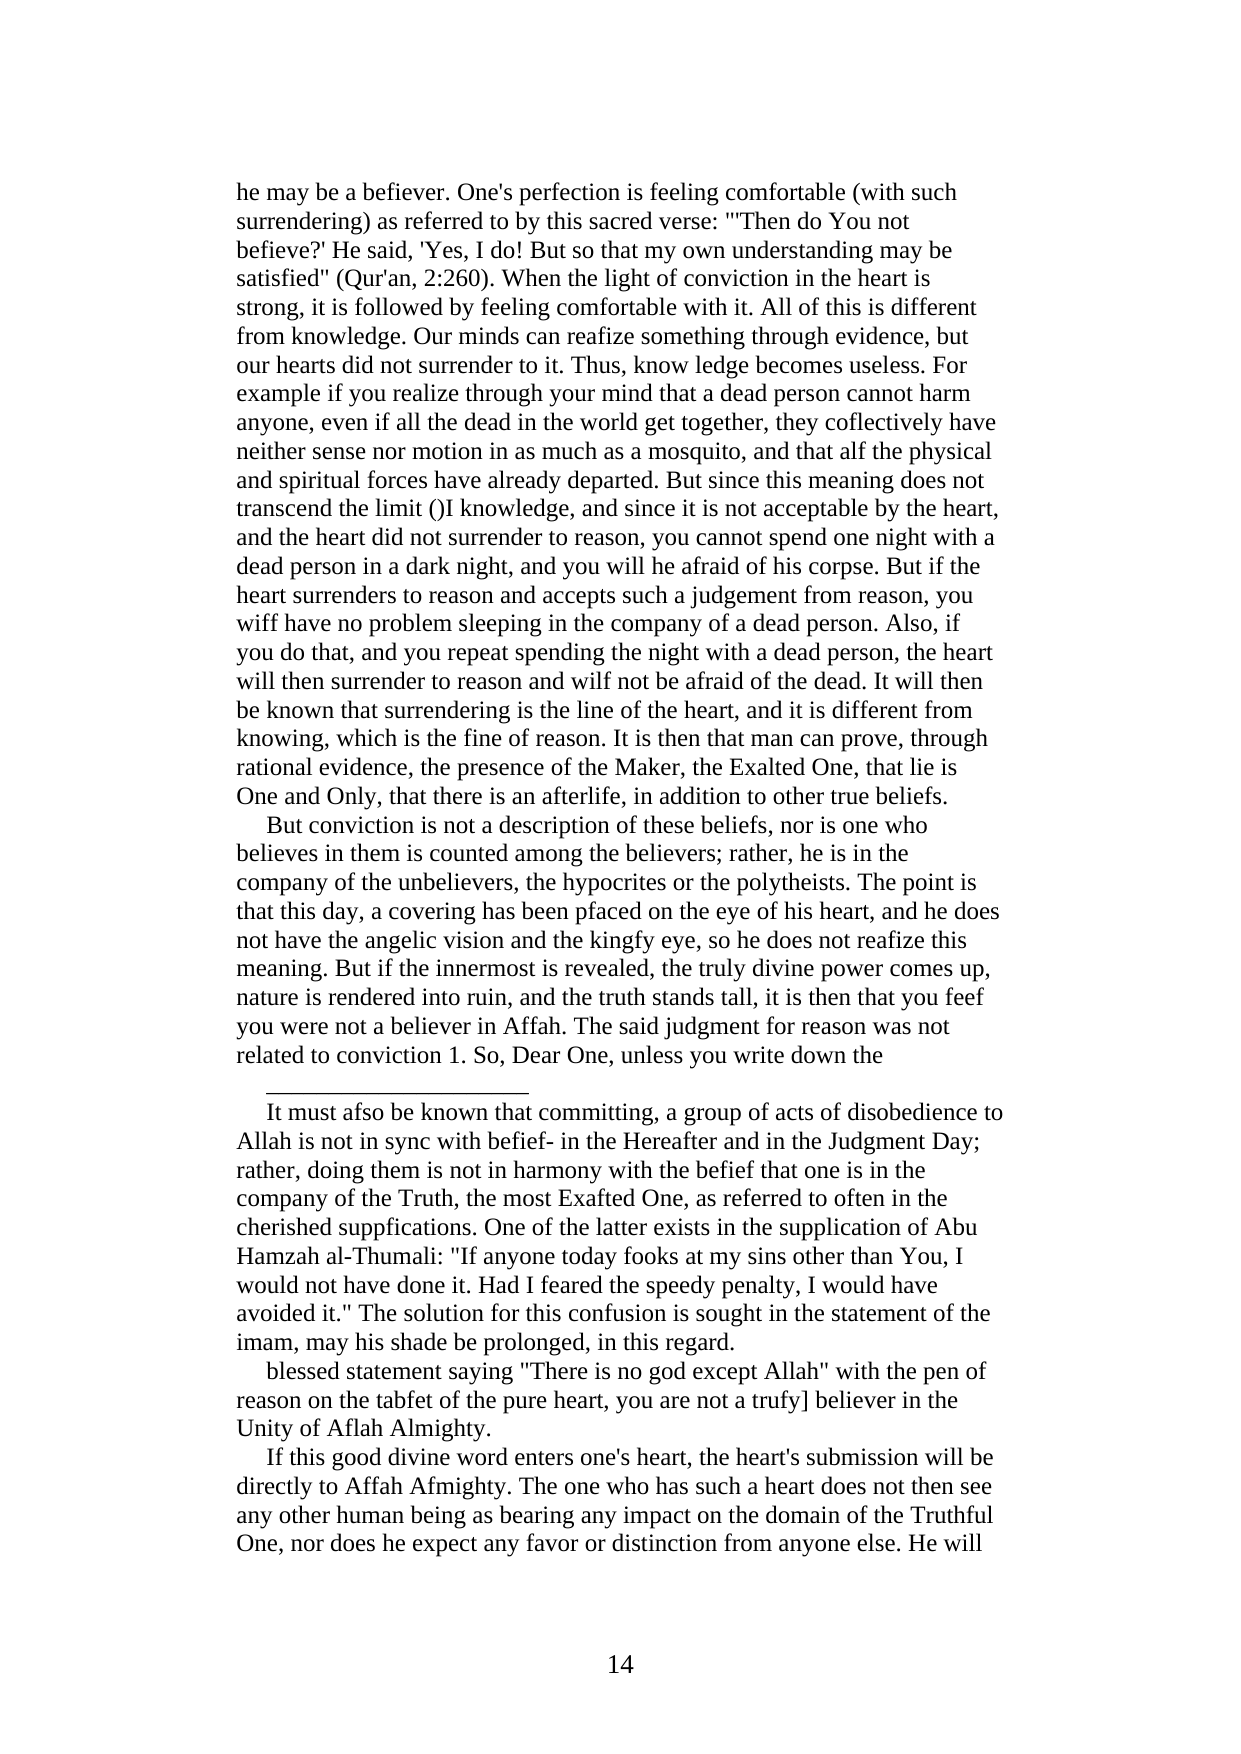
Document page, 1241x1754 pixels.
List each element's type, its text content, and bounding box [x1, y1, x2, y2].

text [236, 1442, 1004, 1557]
text blessed statement saying "There is no god except Allah" with the pen of reason on the tabfet of the pure heart, you are not a trufy] believer in the Unity of Aflah Almighty. [236, 1356, 1004, 1442]
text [236, 177, 1004, 810]
text But conviction is not a description of these beliefs, nor is one who believes in them is counted among the believers; rather, he is in the company of the unbelievers, the hypocrites or the polytheists. The point is that this day, a covering has been pfaced on the eye of his heart, and he does not have the angelic vision and the kingfy eye, so he does not reafize this meaning. But if the innermost is revealed, the truly divine power comes up, nature is rendered into ruin, and the truth stands tall, it is then that you feef you were not a believer in Affah. The said judgment for reason was not related to conviction 1. So, Dear One, unless you write down the [236, 810, 1004, 1068]
text _____________________ [236, 1068, 1004, 1097]
text It must afso be known that committing, a group of acts of disobedience to Allah is not in sync with befief- in the Hereafter and in the Judgment Day; rather, doing them is not in harmony with the befief that one is in the company of the Truth, the most Exafted One, as referred to often in the cherished suppfications. One of the latter exists in the supplication of Abu Hamzah al-Thumali: "If anyone today fooks at my sins other than You, I would not have done it. Had I feared the speedy penalty, I would have avoided it." The solution for this confusion is sought in the statement of the imam, may his shade be prolonged, in this regard. [236, 1097, 1004, 1356]
